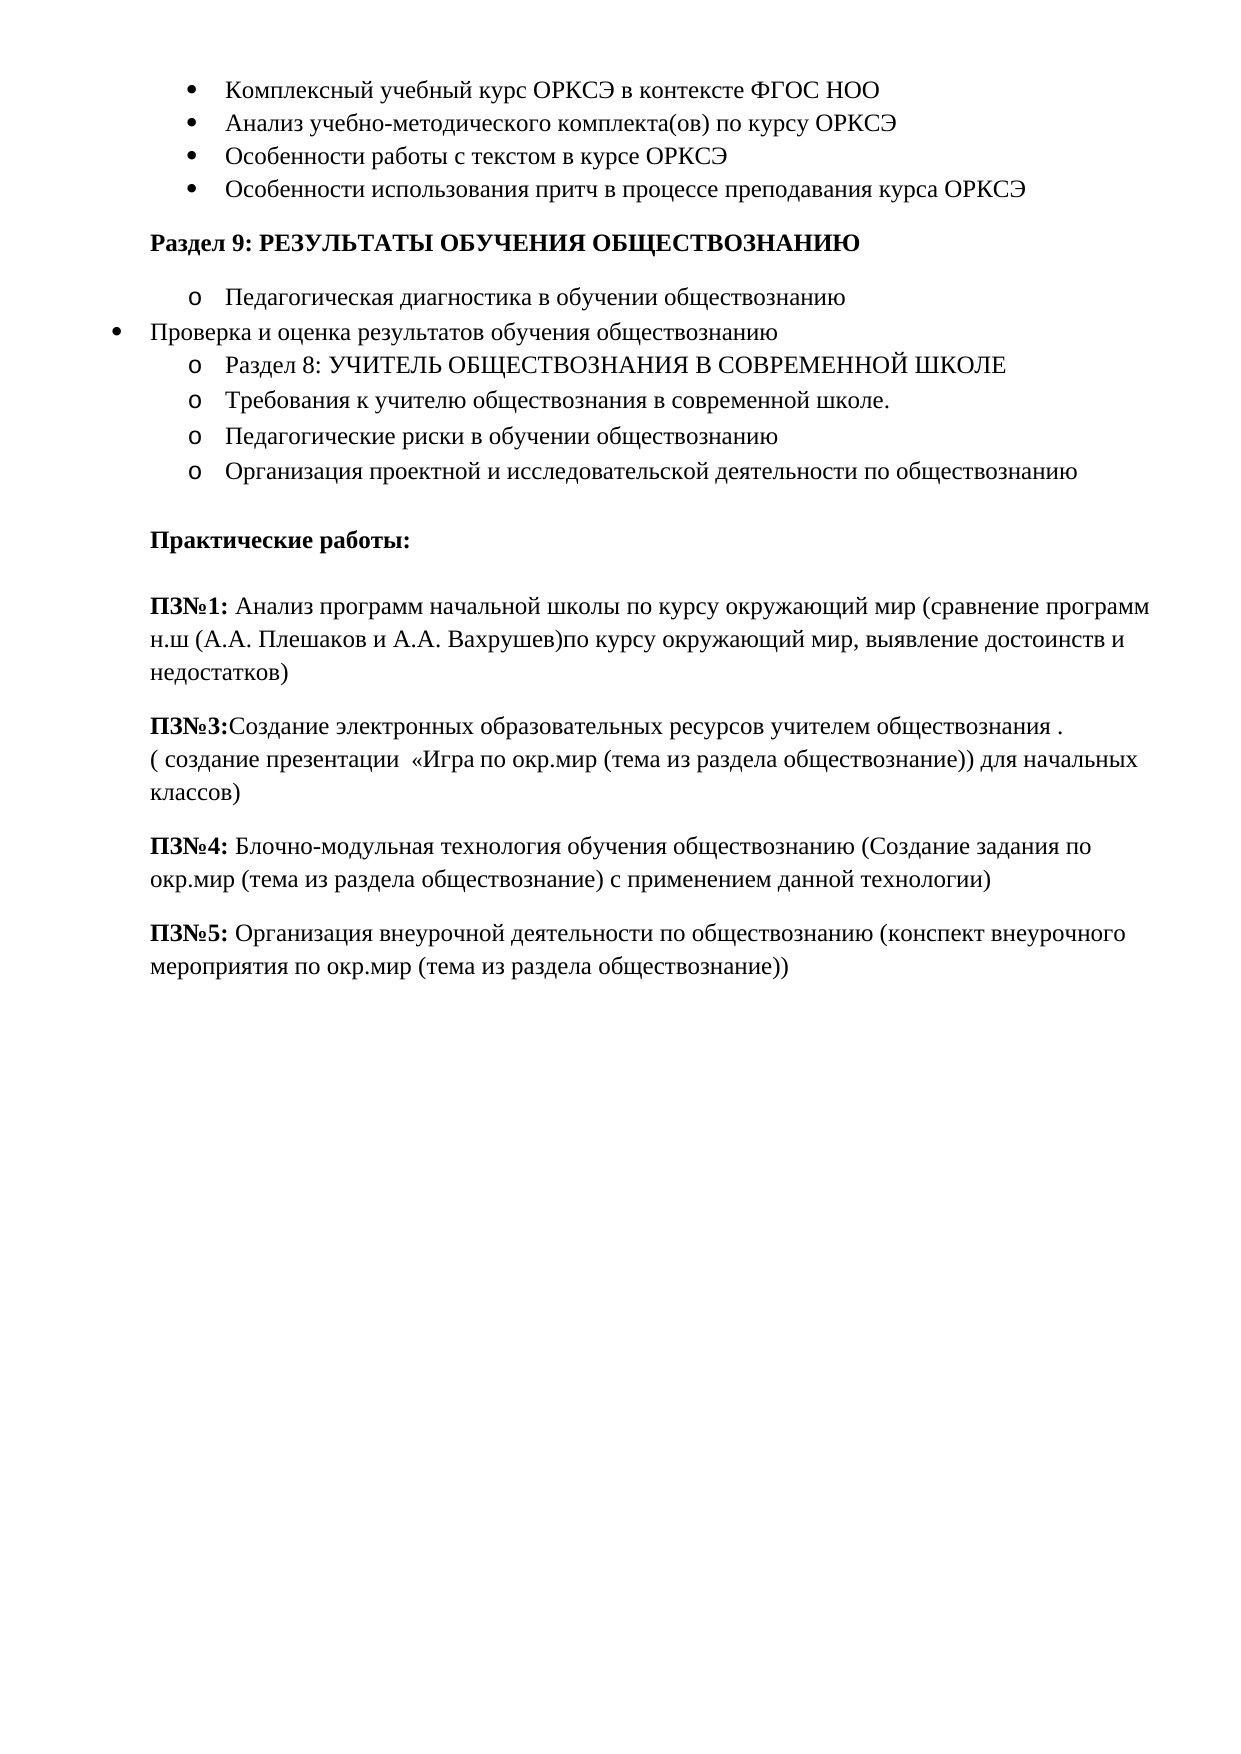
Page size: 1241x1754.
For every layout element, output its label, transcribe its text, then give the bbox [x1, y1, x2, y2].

list Педагогические риски в обучении обществознанию [187, 421, 1165, 452]
list Комплексный учебный курс ОРКСЭ в контексте ФГОС НОО [187, 75, 1165, 104]
list Проверка и оценка результатов обучения обществознанию [112, 317, 1165, 346]
text Раздел 9: РЕЗУЛЬТАТЫ ОБУЧЕНИЯ ОБЩЕСТВОЗНАНИЮ [150, 228, 1165, 257]
list Раздел 8: УЧИТЕЛЬ ОБЩЕСТВОЗНАНИЯ В СОВРЕМЕННОЙ ШКОЛЕ [187, 350, 1165, 381]
text ПЗ№5: Организация внеурочной деятельности по обществознанию (конспект внеурочного мероприятия по окр.мир (тема из раздела обществознание)) [150, 918, 1165, 980]
text ПЗ№3:Создание электронных образовательных ресурсов учителем обществознания .( создание презентации «Игра по окр.мир (тема из раздела обществознание)) для начальных классов) [150, 711, 1165, 806]
text ПЗ№4: Блочно-модульная технология обучения обществознанию (Создание задания по окр.мир (тема из раздела обществознание) с применением данной технологии) [150, 831, 1165, 893]
list ПЗ№1: Анализ программ начальной школы по курсу окружающий мир (сравнение программ н.ш (А.А. Плешаков и А.А. Вахрушев)по курсу окружающий мир, выявление достоинств и недостатков) [150, 591, 1165, 686]
list Практические работы: [150, 525, 1165, 554]
list Особенности работы с текстом в курсе ОРКСЭ [187, 141, 1165, 170]
list Особенности использования притч в процессе преподавания курса ОРКСЭ [187, 174, 1165, 203]
list Анализ учебно-методического комплекта(ов) по курсу ОРКСЭ [187, 108, 1165, 137]
list Требования к учителю обществознания в современной школе. [187, 386, 1165, 416]
list Организация проектной и исследовательской деятельности по обществознанию [187, 456, 1165, 487]
list Педагогическая диагностика в обучении обществознанию [187, 282, 1165, 313]
